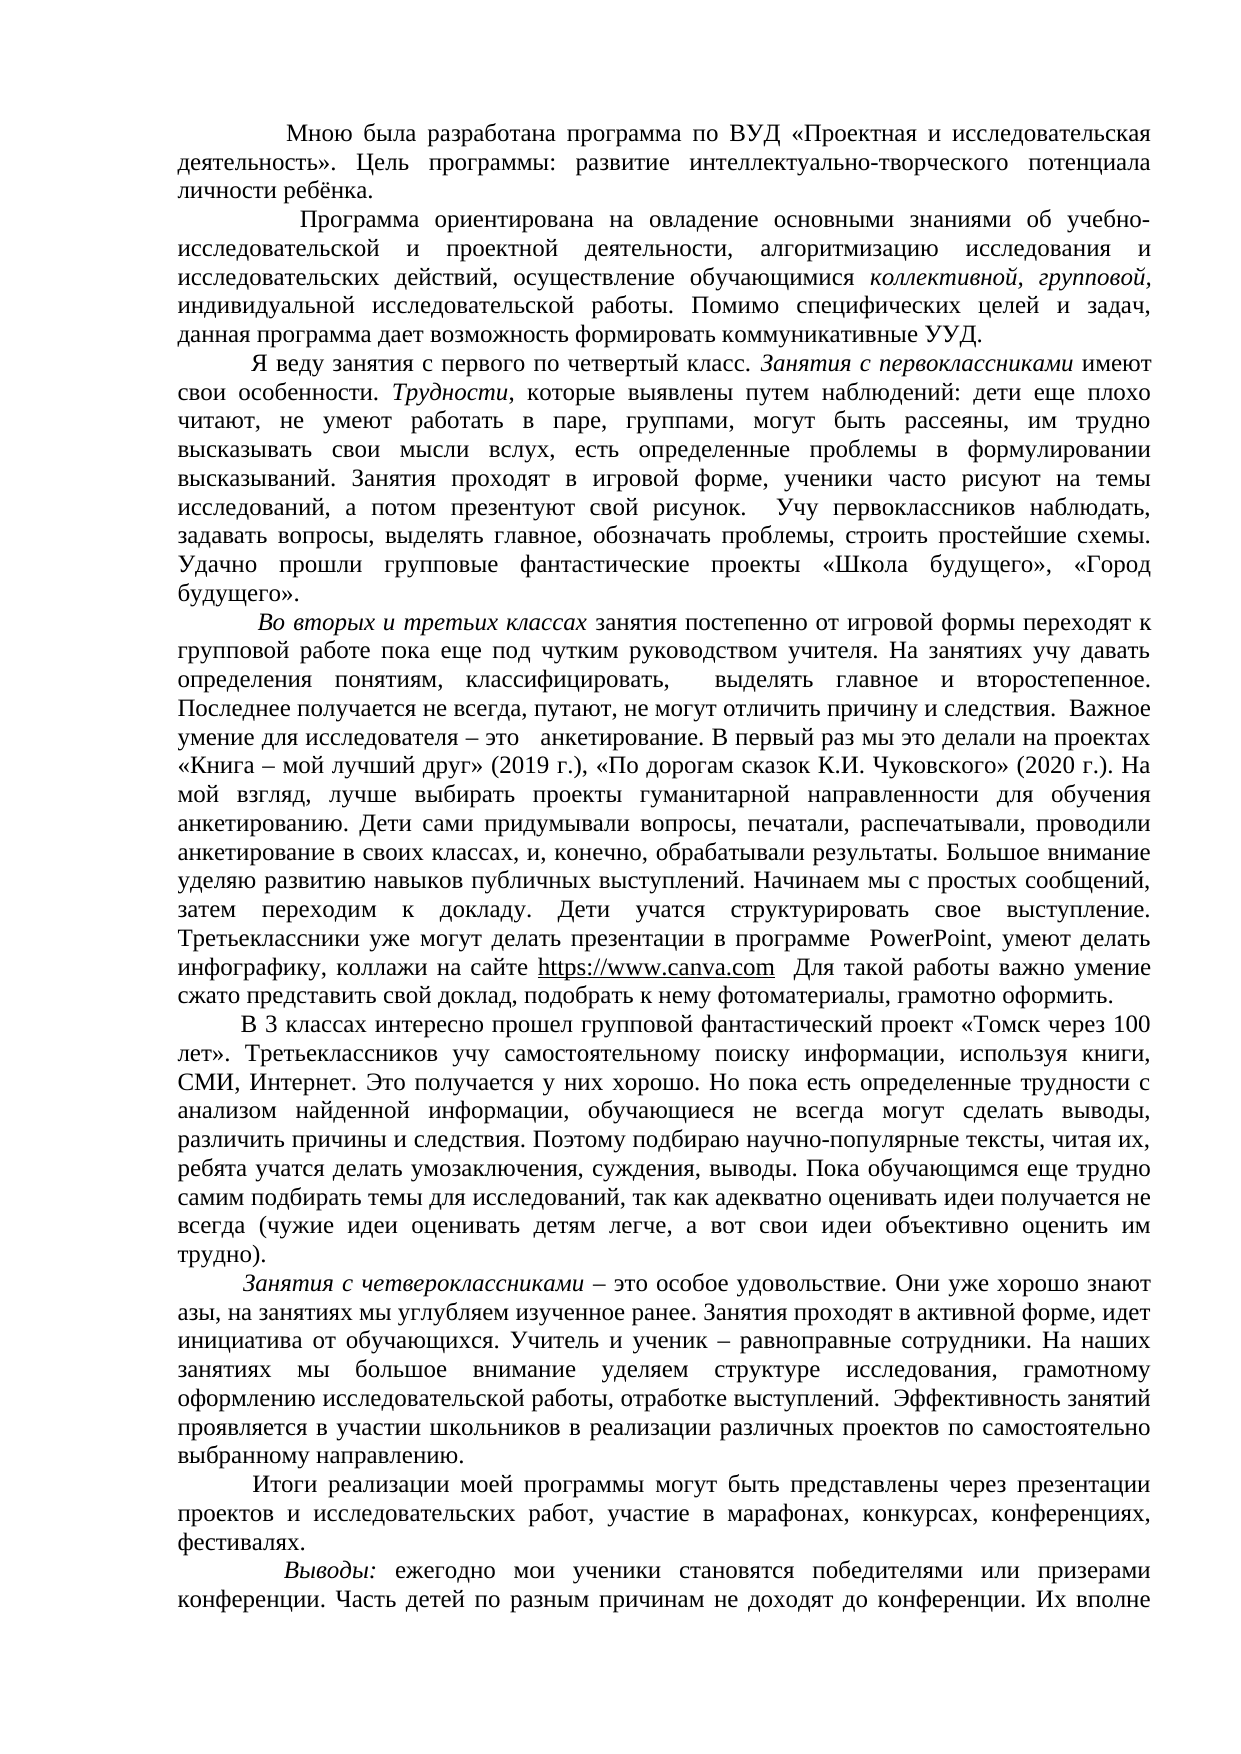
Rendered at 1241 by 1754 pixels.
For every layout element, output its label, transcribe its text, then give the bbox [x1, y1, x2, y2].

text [177, 1556, 1152, 1613]
text Занятия с четвероклассниками – это особое удовольствие. Они уже хорошо знают азы, на занятиях мы углубляем изученное ранее. Занятия проходят в активной форме, идет инициатива от обучающихся. Учитель и ученик – равноправные сотрудники. На наших занятиях мы большое внимание уделяем структуре исследования, грамотному оформлению исследовательской работы, отработке выступлений. Эффективность занятий проявляется в участии школьников в реализации различных проектов по самостоятельно выбранному направлению. [177, 1268, 1152, 1469]
text Итоги реализации моей программы могут быть представлены через презентации проектов и исследовательских работ, участие в марафонах, конкурсах, конференциях, фестивалях. [177, 1469, 1152, 1556]
text Мною была разработана программа по ВУД «Проектная и исследовательская деятельность». Цель программы: развитие интеллектуально-творческого потенциала личности ребёнка. [177, 118, 1152, 204]
text В 3 классах интересно прошел групповой фантастический проект «Томск через 100 лет». Третьеклассников учу самостоятельному поиску информации, используя книги, СМИ, Интернет. Это получается у них хорошо. Но пока есть определенные трудности с анализом найденной информации, обучающиеся не всегда могут сделать выводы, различить причины и следствия. Поэтому подбираю научно-популярные тексты, читая их, ребята учатся делать умозаключения, суждения, выводы. Пока обучающимся еще трудно самим подбирать темы для исследований, так как адекватно оценивать идеи получается не всегда (чужие идеи оценивать детям легче, а вот свои идеи объективно оценить им трудно). [177, 1009, 1152, 1268]
text Программа ориентирована на овладение основными знаниями об учебно-исследовательской и проектной деятельности, алгоритмизацию исследования и исследовательских действий, осуществление обучающимися коллективной, групповой, индивидуальной исследовательской работы. Помимо специфических целей и задач, данная программа дает возможность формировать коммуникативные УУД. [177, 204, 1152, 348]
text Во вторых и третьих классах занятия постепенно от игровой формы переходят к групповой работе пока еще под чутким руководством учителя. На занятиях учу давать определения понятиям, классифицировать, выделять главное и второстепенное. Последнее получается не всегда, путают, не могут отличить причину и следствия. Важное умение для исследователя – это анкетирование. В первый раз мы это делали на проектах «Книга – мой лучший друг» (2019 г.), «По дорогам сказок К.И. Чуковского» (2020 г.). На мой взгляд, лучше выбирать проекты гуманитарной направленности для обучения анкетированию. Дети сами придумывали вопросы, печатали, распечатывали, проводили анкетирование в своих классах, и, конечно, обрабатывали результаты. Большое внимание уделяю развитию навыков публичных выступлений. Начинаем мы с простых сообщений, затем переходим к докладу. Дети учатся структурировать свое выступление. Третьеклассники уже могут делать презентации в программе PowerPoint, умеют делать инфографику, коллажи на сайте https://www.canva.com Для такой работы важно умение сжато представить свой доклад, подобрать к нему фотоматериалы, грамотно оформить. [177, 607, 1152, 1009]
text Я веду занятия с первого по четвертый класс. Занятия с первоклассниками имеют свои особенности. Трудности, которые выявлены путем наблюдений: дети еще плохо читают, не умеют работать в паре, группами, могут быть рассеяны, им трудно высказывать свои мысли вслух, есть определенные проблемы в формулировании высказываний. Занятия проходят в игровой форме, ученики часто рисуют на темы исследований, а потом презентуют свой рисунок. Учу первоклассников наблюдать, задавать вопросы, выделять главное, обозначать проблемы, строить простейшие схемы. Удачно прошли групповые фантастические проекты «Школа будущего», «Город будущего». [177, 348, 1152, 607]
